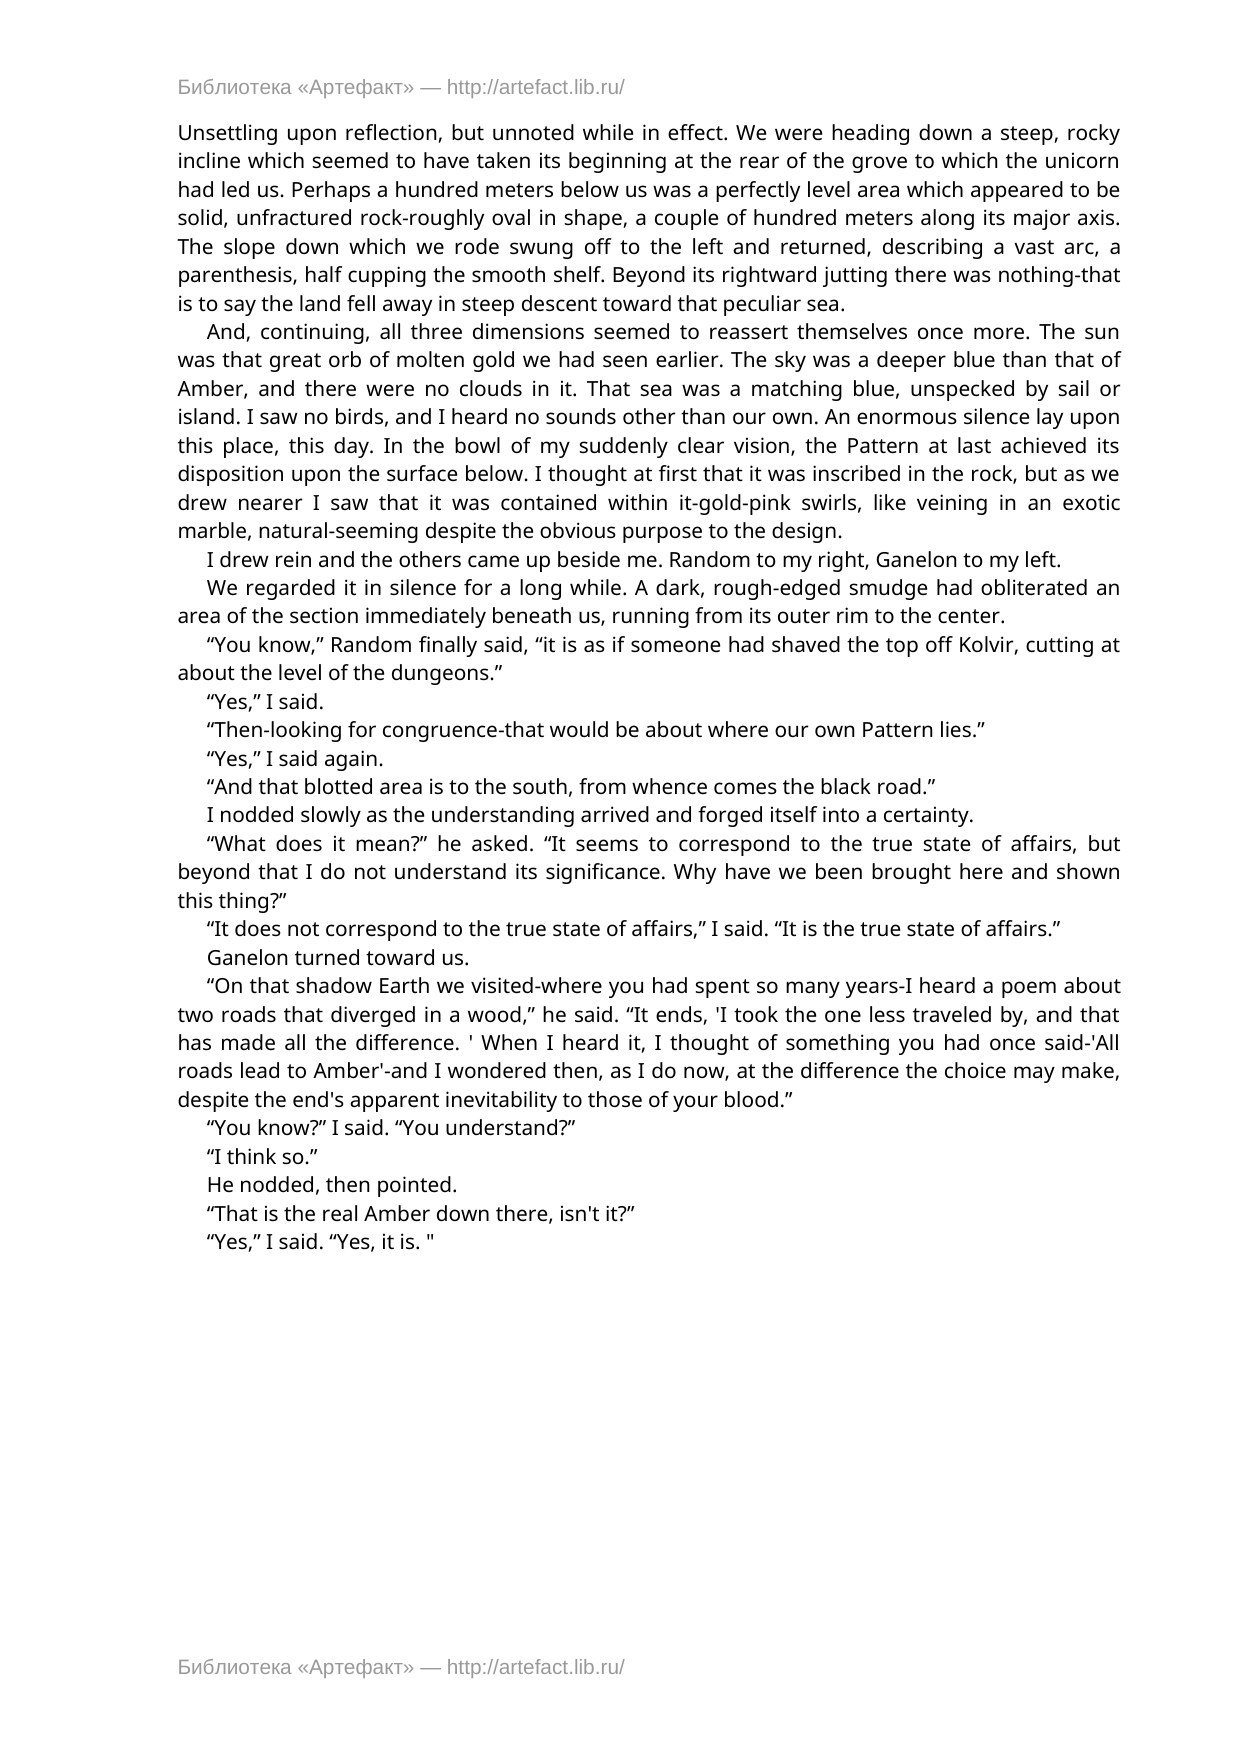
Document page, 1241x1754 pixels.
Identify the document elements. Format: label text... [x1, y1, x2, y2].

text “You know?” I said. “You understand?” [177, 1113, 1122, 1142]
text “That is the real Amber down there, isn't it?” [177, 1199, 1122, 1227]
text I nodded slowly as the understanding arrived and forged itself into a certainty. [177, 801, 1122, 829]
text Ganelon turned toward us. [177, 943, 1122, 971]
text I drew rein and the others came up beside me. Random to my right, Ganelon to my left. [177, 545, 1122, 573]
text “On that shadow Earth we visited-where you had spent so many years-I heard a poem about two roads that diverged in a wood,” he said. “It ends, 'I took the one less traveled by, and that has made all the difference. ' When I heard it, I thought of something you had once said-'All roads lead to Amber'-and I wondered then, as I do now, at the difference the choice may make, despite the end's apparent inevitability to those of your blood.” [177, 971, 1122, 1113]
text “And that blotted area is to the south, from whence comes the black road.” [177, 772, 1122, 801]
text “What does it mean?” he asked. “It seems to correspond to the true state of affairs, but beyond that I do not understand its significance. Why have we been brought here and shown this thing?” [177, 829, 1122, 914]
text “Then-looking for congruence-that would be about where our own Pattern lies.” [177, 715, 1122, 744]
text “Yes,” I said again. [177, 744, 1122, 772]
text And, continuing, all three dimensions seemed to reassert themselves once more. The sun was that great orb of molten gold we had seen earlier. The sky was a deeper blue than that of Amber, and there were no clouds in it. That sea was a matching blue, unspecked by sail or island. I saw no birds, and I heard no sounds other than our own. An enormous silence lay upon this place, this day. In the bowl of my suddenly clear vision, the Pattern at last achieved its disposition upon the surface below. I thought at first that it was inscribed in the rock, but as we drew nearer I saw that it was contained within it-gold-pink swirls, like veining in an exotic marble, natural-seeming despite the obvious purpose to the design. [177, 317, 1122, 545]
text “I think so.” [177, 1142, 1122, 1170]
text “Yes,” I said. [177, 687, 1122, 715]
text “Yes,” I said. “Yes, it is. " [177, 1227, 1122, 1256]
text “You know,” Random finally said, “it is as if someone had shaved the top off Kolvir, cutting at about the level of the dungeons.” [177, 630, 1122, 687]
text “It does not correspond to the true state of affairs,” I said. “It is the true state of affairs.” [177, 914, 1122, 943]
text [177, 118, 1122, 317]
text He nodded, then pointed. [177, 1170, 1122, 1199]
text We regarded it in silence for a long while. A dark, rough-edged smudge had obliterated an area of the section immediately beneath us, running from its outer rim to the center. [177, 573, 1122, 630]
